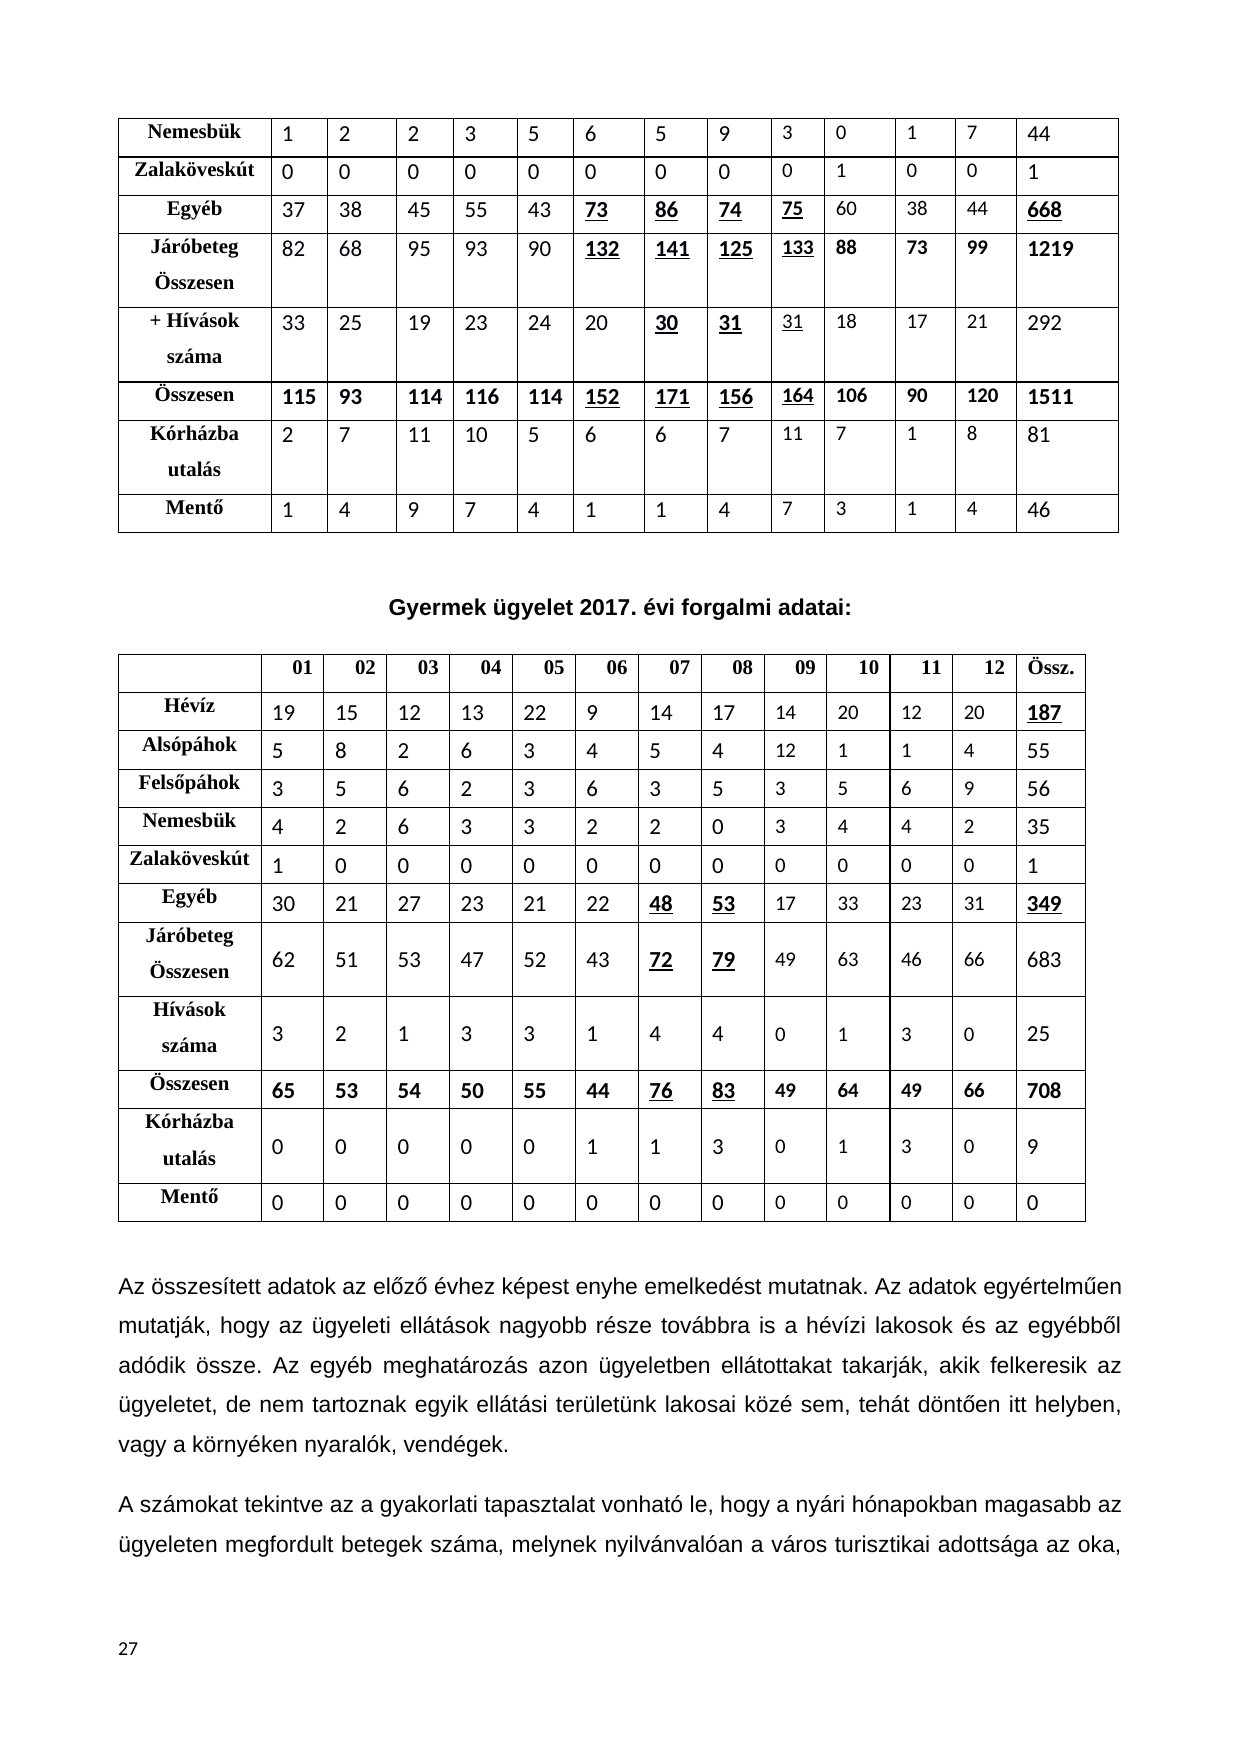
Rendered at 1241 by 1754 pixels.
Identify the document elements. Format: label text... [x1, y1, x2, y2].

table_cell 3 [513, 770, 575, 807]
table_cell 44 [576, 1071, 638, 1108]
table_cell 49 [765, 1071, 826, 1108]
table_cell 3 [513, 808, 575, 845]
table_cell 22 [513, 693, 575, 730]
table_cell 55 [1017, 731, 1085, 769]
table_cell 1 [1017, 846, 1085, 883]
table_cell 5 [518, 421, 573, 494]
table_cell 5 [827, 770, 889, 807]
table_cell Mentő [119, 495, 271, 532]
table_cell 0 [953, 1109, 1016, 1183]
table_cell 0 [772, 158, 824, 194]
table_cell 2 [953, 808, 1016, 845]
table_cell 292 [1017, 308, 1118, 381]
table_cell 6 [387, 770, 449, 807]
table_cell 86 [645, 196, 707, 233]
table_cell 60 [825, 196, 895, 233]
table_cell 7 [772, 495, 824, 532]
table_cell 106 [825, 383, 895, 419]
table_cell 0 [765, 846, 826, 883]
table_cell 55 [513, 1071, 575, 1108]
table_cell 93 [328, 383, 396, 419]
table_cell 0 [324, 1184, 386, 1221]
table_header 02 [324, 655, 386, 692]
table_cell 14 [765, 693, 826, 730]
table_header 03 [387, 655, 449, 692]
table_cell 44 [1017, 119, 1118, 156]
table_cell 68 [328, 234, 396, 307]
table_cell 9 [708, 119, 771, 156]
table_cell 1 [896, 495, 955, 532]
table_cell 0 [1017, 1184, 1085, 1221]
table_cell 7 [328, 421, 396, 494]
table_header 07 [639, 655, 701, 692]
table_cell 4 [708, 495, 771, 532]
table_cell 3 [765, 770, 826, 807]
table_cell 20 [574, 308, 644, 381]
table_cell 0 [513, 1109, 575, 1183]
table_cell 3 [825, 495, 895, 532]
table_cell 79 [702, 923, 764, 996]
table_cell Felsőpáhok [119, 770, 261, 807]
table_cell 3 [891, 997, 952, 1070]
table_cell 5 [645, 119, 707, 156]
table_cell 23 [891, 884, 952, 922]
table_header Össz. [1017, 655, 1085, 692]
table_cell 3 [450, 808, 512, 845]
table_cell 56 [1017, 770, 1085, 807]
table_cell 11 [397, 421, 453, 494]
table_cell 4 [328, 495, 396, 532]
table_cell 30 [262, 884, 323, 922]
table_cell 72 [639, 923, 701, 996]
table_cell 1 [574, 495, 644, 532]
table_header 12 [953, 655, 1016, 692]
table_cell 12 [765, 731, 826, 769]
table_cell 1 [272, 495, 327, 532]
table_cell Alsópáhok [119, 731, 261, 769]
table_cell 0 [702, 1184, 764, 1221]
table_cell 90 [896, 383, 955, 419]
table_cell 3 [262, 997, 323, 1070]
table_cell 47 [450, 923, 512, 996]
table_cell 0 [450, 1109, 512, 1183]
table_cell 64 [827, 1071, 889, 1108]
table_cell 1219 [1017, 234, 1118, 307]
table_cell 23 [454, 308, 517, 381]
table_cell 1 [827, 731, 889, 769]
text Gyermek ügyelet 2017. évi forgalmi adatai: [118, 593, 1122, 620]
table_cell 2 [324, 997, 386, 1070]
table_cell 75 [772, 196, 824, 233]
table_cell 0 [702, 846, 764, 883]
table_cell 0 [765, 1184, 826, 1221]
table_cell 0 [896, 158, 955, 194]
table_cell 2 [324, 808, 386, 845]
table_cell 3 [639, 770, 701, 807]
table_header [119, 655, 261, 692]
table_cell 73 [896, 234, 955, 307]
table_cell 9 [397, 495, 453, 532]
table_cell 125 [708, 234, 771, 307]
table_cell 43 [576, 923, 638, 996]
table_cell 1 [827, 1109, 889, 1183]
table_cell 1 [896, 119, 955, 156]
table_cell 53 [702, 884, 764, 922]
table_cell 73 [574, 196, 644, 233]
table_cell 62 [262, 923, 323, 996]
table_cell Összesen [119, 1071, 261, 1108]
table_cell Zalaköveskút [119, 158, 271, 194]
table_cell 20 [953, 693, 1016, 730]
table_cell 31 [708, 308, 771, 381]
table_cell 0 [639, 1184, 701, 1221]
text Az összesített adatok az előző évhez képest enyhe emelkedést mutatnak. Az adatok egyértelműen mutatják, hogy az ügyeleti ellátások nagyobb része továbbra is a hévízi lakosok és az egyébből adódik össze. Az egyéb meghatározás azon ügyeletben ellátottakat takarják, akik felkeresik az ügyeletet, de nem tartoznak egyik ellátási területünk lakosai közé sem, tehát döntően itt helyben, vagy a környéken nyaralók, vendégek. [118, 1273, 1122, 1457]
table_cell 2 [328, 119, 396, 156]
table_cell 6 [645, 421, 707, 494]
table_cell 1 [827, 997, 889, 1070]
table_cell Járóbeteg Összesen [119, 234, 271, 307]
table_cell 2 [397, 119, 453, 156]
table_cell 52 [513, 923, 575, 996]
table_cell 0 [262, 1184, 323, 1221]
table_cell 0 [574, 158, 644, 194]
table_header 09 [765, 655, 826, 692]
table_cell 2 [450, 770, 512, 807]
table_cell 0 [450, 1184, 512, 1221]
table_cell 164 [772, 383, 824, 419]
table_cell 11 [772, 421, 824, 494]
table_cell 1 [825, 158, 895, 194]
table_cell 93 [454, 234, 517, 307]
table_cell 4 [518, 495, 573, 532]
table_cell 3 [702, 1109, 764, 1183]
table_cell 54 [387, 1071, 449, 1108]
table_cell 0 [953, 997, 1016, 1070]
table_cell 25 [1017, 997, 1085, 1070]
table_cell 683 [1017, 923, 1085, 996]
table_cell Hévíz [119, 693, 261, 730]
table_cell 83 [702, 1071, 764, 1108]
table_cell 349 [1017, 884, 1085, 922]
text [118, 1491, 1122, 1557]
table_header 01 [262, 655, 323, 692]
table_cell 17 [896, 308, 955, 381]
table_cell 668 [1017, 196, 1118, 233]
table_header 04 [450, 655, 512, 692]
table_cell 0 [639, 846, 701, 883]
table_cell 9 [953, 770, 1016, 807]
table_cell 30 [645, 308, 707, 381]
table_cell 0 [513, 846, 575, 883]
table_cell 0 [262, 1109, 323, 1183]
table_cell 44 [956, 196, 1016, 233]
table_cell 1 [896, 421, 955, 494]
table_cell Összesen [119, 383, 271, 419]
table_cell 46 [891, 923, 952, 996]
table_cell 7 [708, 421, 771, 494]
table_cell 152 [574, 383, 644, 419]
table_cell 10 [454, 421, 517, 494]
table_cell 3 [450, 997, 512, 1070]
table_cell 74 [708, 196, 771, 233]
table_cell Zalaköveskút [119, 846, 261, 883]
table_cell 43 [518, 196, 573, 233]
table_cell Hívások száma [119, 997, 261, 1070]
table_cell 114 [518, 383, 573, 419]
table_cell Kórházba utalás [119, 421, 271, 494]
table_cell Nemesbük [119, 119, 271, 156]
table_cell 65 [262, 1071, 323, 1108]
table_cell 2 [639, 808, 701, 845]
table_cell 33 [827, 884, 889, 922]
table_cell 0 [518, 158, 573, 194]
table_cell 1 [639, 1109, 701, 1183]
table_cell 35 [1017, 808, 1085, 845]
table_cell 63 [827, 923, 889, 996]
table_cell 3 [513, 731, 575, 769]
table_cell 27 [387, 884, 449, 922]
table_cell 0 [825, 119, 895, 156]
table_cell 12 [891, 693, 952, 730]
table_cell 0 [953, 846, 1016, 883]
table_cell 2 [272, 421, 327, 494]
table_cell Egyéb [119, 196, 271, 233]
table_cell 1 [1017, 158, 1118, 194]
table_cell 81 [1017, 421, 1118, 494]
table_cell 66 [953, 1071, 1016, 1108]
table_cell 20 [827, 693, 889, 730]
table_cell 99 [956, 234, 1016, 307]
table_cell 18 [825, 308, 895, 381]
table_cell 17 [765, 884, 826, 922]
table_cell 133 [772, 234, 824, 307]
table_cell 0 [328, 158, 396, 194]
table_cell 0 [576, 846, 638, 883]
table_cell 0 [387, 1184, 449, 1221]
table_cell 3 [772, 119, 824, 156]
table_cell 0 [765, 997, 826, 1070]
table_cell 33 [272, 308, 327, 381]
table_cell 53 [324, 1071, 386, 1108]
table_header 10 [827, 655, 889, 692]
table_cell 2 [576, 808, 638, 845]
table_cell 3 [513, 997, 575, 1070]
table_cell 0 [765, 1109, 826, 1183]
table_cell 6 [574, 119, 644, 156]
table_cell 5 [262, 731, 323, 769]
table_cell 21 [956, 308, 1016, 381]
table_cell 76 [639, 1071, 701, 1108]
table_cell 46 [1017, 495, 1118, 532]
table_cell 9 [576, 693, 638, 730]
table_cell 120 [956, 383, 1016, 419]
table_cell 9 [1017, 1109, 1085, 1183]
table_cell 8 [956, 421, 1016, 494]
table_cell 0 [324, 846, 386, 883]
table_header 11 [891, 655, 952, 692]
table_cell 0 [953, 1184, 1016, 1221]
table_cell 1 [272, 119, 327, 156]
table_header 06 [576, 655, 638, 692]
table_cell 82 [272, 234, 327, 307]
table_cell 1 [645, 495, 707, 532]
table_cell 0 [454, 158, 517, 194]
table_cell 7 [825, 421, 895, 494]
table_cell 45 [397, 196, 453, 233]
table_cell 156 [708, 383, 771, 419]
table_cell + Hívások száma [119, 308, 271, 381]
table_cell 5 [702, 770, 764, 807]
table_cell Egyéb [119, 884, 261, 922]
table_cell 6 [576, 770, 638, 807]
table_cell 14 [639, 693, 701, 730]
table_cell 4 [827, 808, 889, 845]
table_cell 4 [702, 997, 764, 1070]
table_cell 0 [891, 846, 952, 883]
table_cell 0 [387, 1109, 449, 1183]
table_cell 4 [639, 997, 701, 1070]
table_cell 1 [576, 1109, 638, 1183]
table_cell 38 [896, 196, 955, 233]
table_cell Mentő [119, 1184, 261, 1221]
table_cell 38 [328, 196, 396, 233]
table_cell 4 [262, 808, 323, 845]
table_cell 88 [825, 234, 895, 307]
table_cell 2 [387, 731, 449, 769]
table_cell 53 [387, 923, 449, 996]
table_cell 1 [262, 846, 323, 883]
table_cell 0 [324, 1109, 386, 1183]
table_cell Járóbeteg Összesen [119, 923, 261, 996]
table_cell 49 [891, 1071, 952, 1108]
table_cell 0 [645, 158, 707, 194]
table_cell Nemesbük [119, 808, 261, 845]
table_cell 1 [891, 731, 952, 769]
table_cell 31 [953, 884, 1016, 922]
table_cell 7 [454, 495, 517, 532]
table_cell 50 [450, 1071, 512, 1108]
table_cell 21 [513, 884, 575, 922]
table_cell 13 [450, 693, 512, 730]
table_cell 5 [324, 770, 386, 807]
table_cell 22 [576, 884, 638, 922]
table_cell 708 [1017, 1071, 1085, 1108]
table_cell 5 [639, 731, 701, 769]
table_cell 0 [956, 158, 1016, 194]
table_cell 37 [272, 196, 327, 233]
table_cell 1 [387, 997, 449, 1070]
table_cell 132 [574, 234, 644, 307]
table_header 05 [513, 655, 575, 692]
table_cell 6 [891, 770, 952, 807]
table_cell 23 [450, 884, 512, 922]
table_cell 6 [387, 808, 449, 845]
table_cell 116 [454, 383, 517, 419]
table_cell 114 [397, 383, 453, 419]
table_cell 90 [518, 234, 573, 307]
table_cell 0 [891, 1184, 952, 1221]
table_cell 0 [827, 846, 889, 883]
table_cell Kórházba utalás [119, 1109, 261, 1183]
table_cell 187 [1017, 693, 1085, 730]
table_cell 95 [397, 234, 453, 307]
table_cell 1511 [1017, 383, 1118, 419]
table_cell 3 [765, 808, 826, 845]
table_cell 4 [891, 808, 952, 845]
table_cell 171 [645, 383, 707, 419]
table_cell 12 [387, 693, 449, 730]
table_cell 7 [956, 119, 1016, 156]
table_cell 6 [450, 731, 512, 769]
table_cell 0 [387, 846, 449, 883]
table_cell 21 [324, 884, 386, 922]
table_cell 3 [262, 770, 323, 807]
table_cell 51 [324, 923, 386, 996]
table_cell 3 [891, 1109, 952, 1183]
table_cell 8 [324, 731, 386, 769]
table_cell 4 [953, 731, 1016, 769]
table_cell 0 [513, 1184, 575, 1221]
table_cell 17 [702, 693, 764, 730]
table_cell 25 [328, 308, 396, 381]
table_cell 19 [262, 693, 323, 730]
table_cell 0 [397, 158, 453, 194]
table_cell 49 [765, 923, 826, 996]
table_cell 4 [576, 731, 638, 769]
table_cell 6 [574, 421, 644, 494]
table_cell 19 [397, 308, 453, 381]
table_cell 48 [639, 884, 701, 922]
table_cell 0 [702, 808, 764, 845]
table_cell 5 [518, 119, 573, 156]
table_cell 3 [454, 119, 517, 156]
table_cell 115 [272, 383, 327, 419]
table_cell 15 [324, 693, 386, 730]
table_cell 0 [827, 1184, 889, 1221]
table_cell 0 [450, 846, 512, 883]
table_cell 0 [708, 158, 771, 194]
table_header 08 [702, 655, 764, 692]
table_cell 4 [702, 731, 764, 769]
table_cell 0 [576, 1184, 638, 1221]
table_cell 24 [518, 308, 573, 381]
table_cell 4 [956, 495, 1016, 532]
table_cell 0 [272, 158, 327, 194]
table_cell 141 [645, 234, 707, 307]
table_cell 31 [772, 308, 824, 381]
table_cell 66 [953, 923, 1016, 996]
table_cell 1 [576, 997, 638, 1070]
table_cell 55 [454, 196, 517, 233]
